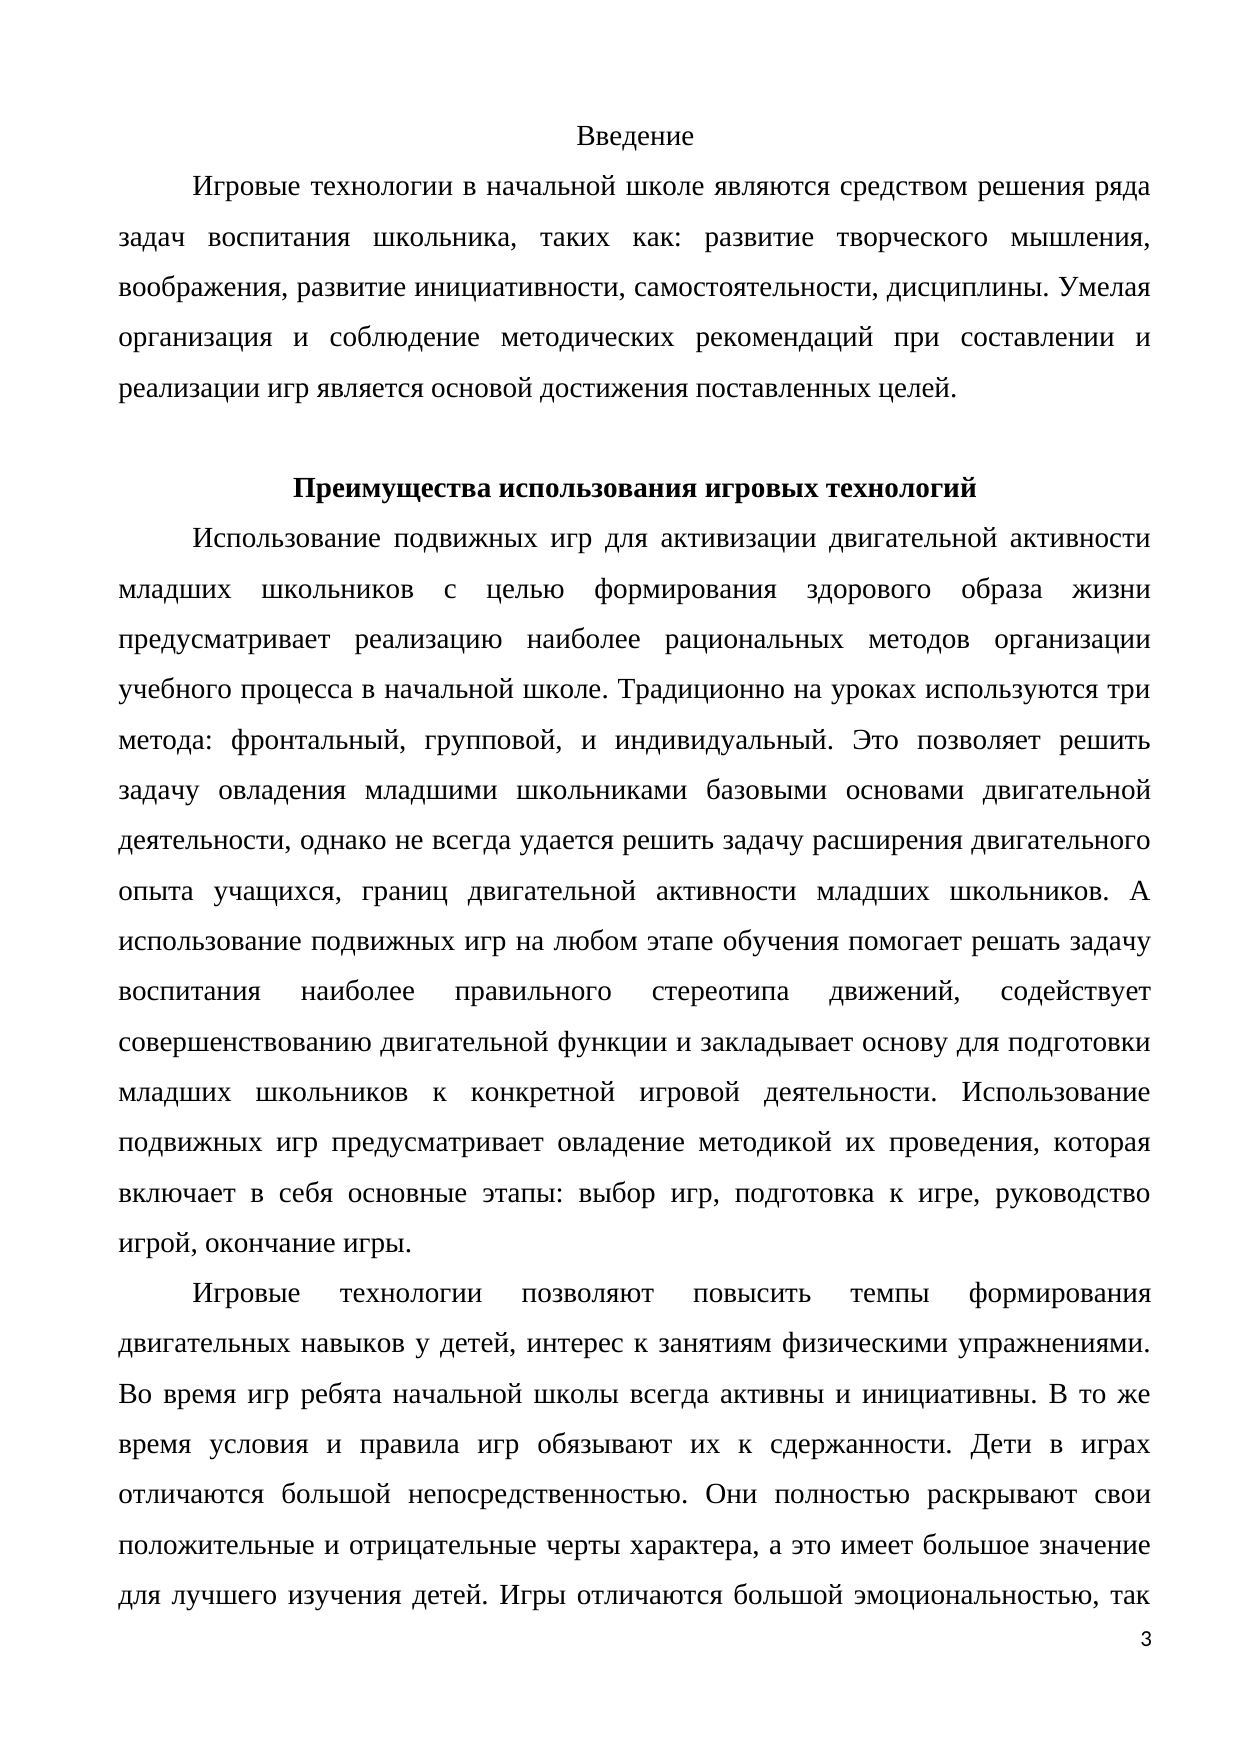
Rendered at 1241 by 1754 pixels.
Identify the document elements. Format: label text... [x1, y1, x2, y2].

list Игровые технологии в начальной школе являются средством решения ряда задач воспитания школьника, таких как: развитие творческого мышления, воображения, развитие инициативности, самостоятельности, дисциплины. Умелая организация и соблюдение методических рекомендаций при составлении и реализации игр является основой достижения поставленных целей. [118, 168, 1152, 403]
list Преимущества использования игровых технологий [118, 470, 1152, 504]
list Использование подвижных игр для активизации двигательной активности младших школьников с целью формирования здорового образа жизни предусматривает реализацию наиболее рациональных методов организации учебного процесса в начальной школе. Традиционно на уроках используются три метода: фронтальный, групповой, и индивидуальный. Это позволяет решить задачу овладения младшими школьниками базовыми основами двигательной деятельности, однако не всегда удается решить задачу расширения двигательного опыта учащихся, границ двигательной активности младших школьников. А использование подвижных игр на любом этапе обучения помогает решать задачу воспитания наиболее правильного стереотипа движений, содействует совершенствованию двигательной функции и закладывает основу для подготовки младших школьников к конкретной игровой деятельности. Использование подвижных игр предусматривает овладение методикой их проведения, которая включает в себя основные этапы: выбор игр, подготовка к игре, руководство игрой, окончание игры. [118, 521, 1152, 1258]
list Введение [118, 118, 1152, 152]
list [118, 1275, 1152, 1611]
